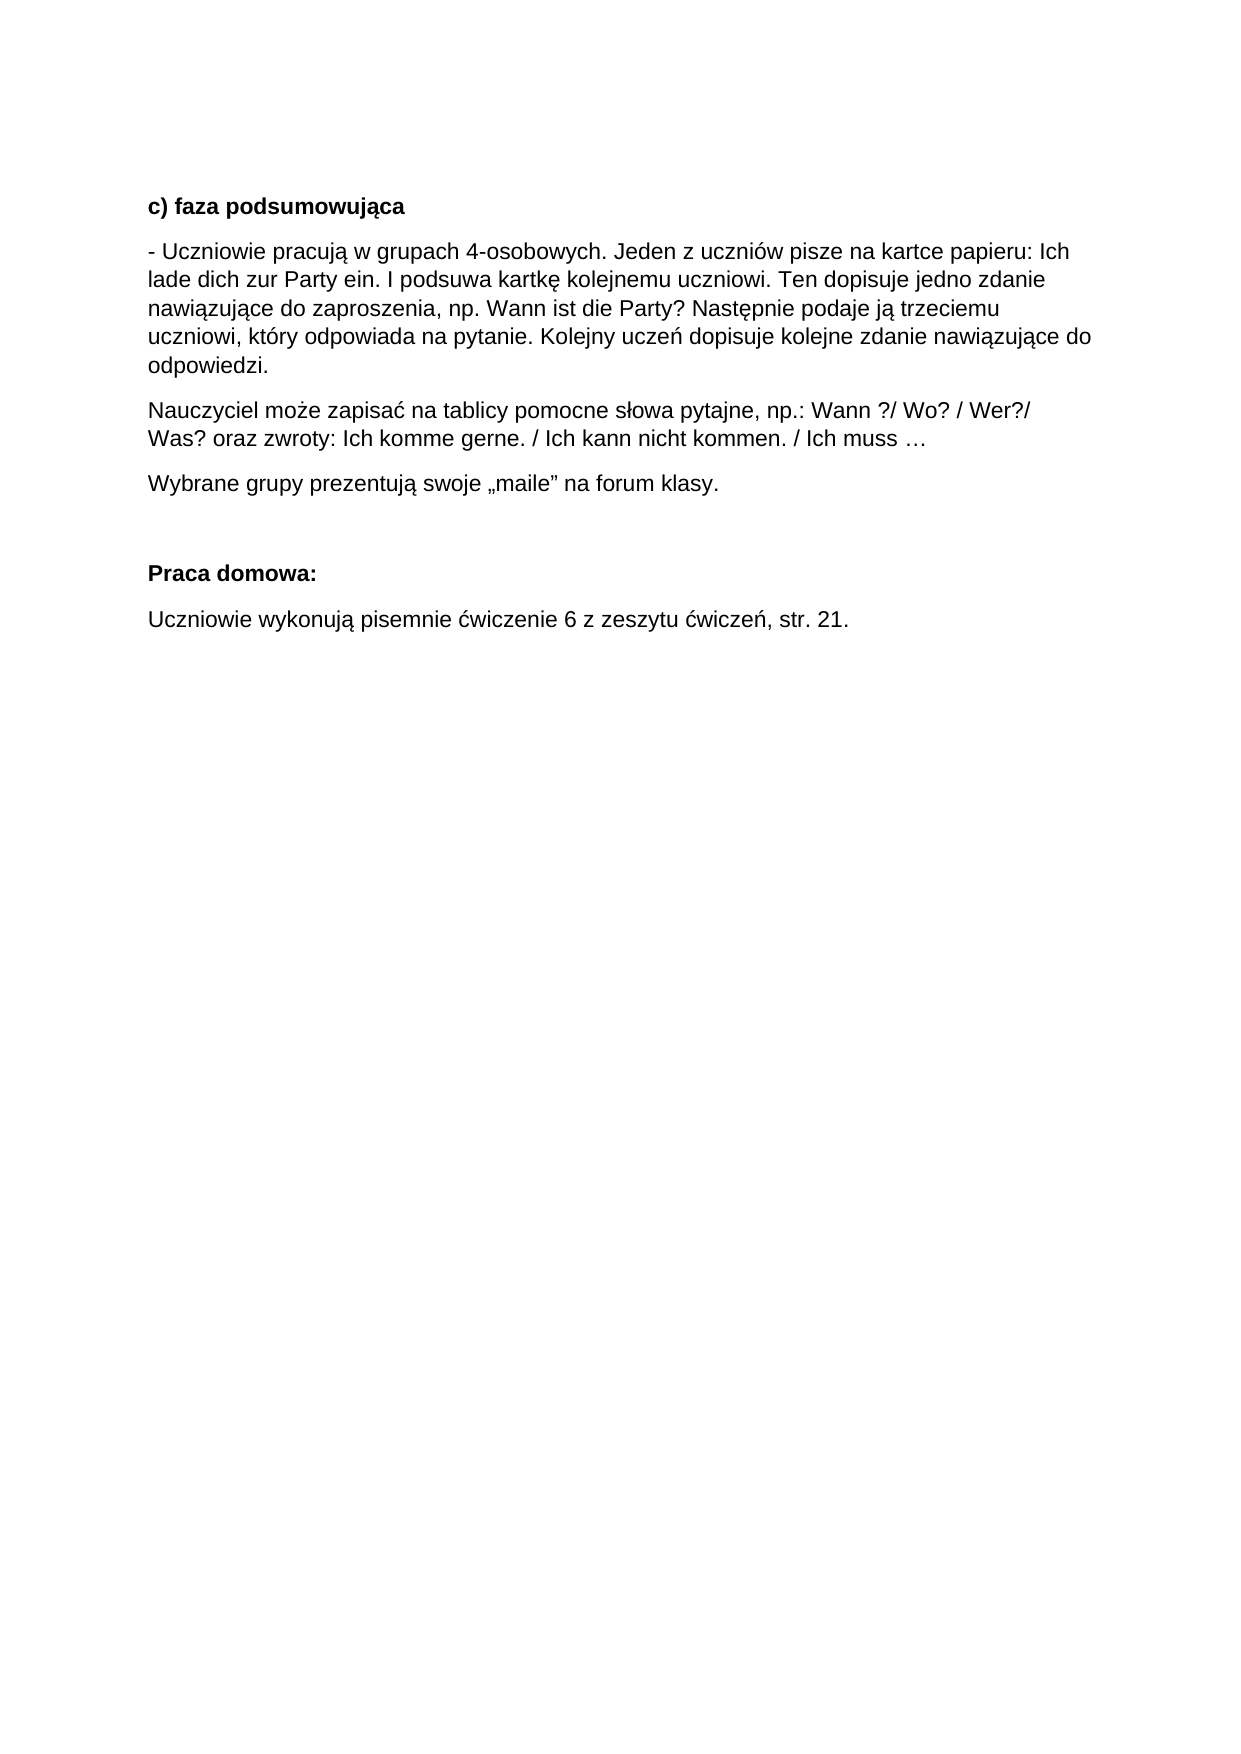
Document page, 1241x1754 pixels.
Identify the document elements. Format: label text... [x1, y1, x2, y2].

text Wybrane grupy prezentują swoje „maile” na forum klasy. [148, 470, 1093, 497]
text Praca domowa: [148, 560, 1093, 587]
text Nauczyciel może zapisać na tablicy pomocne słowa pytajne, np.: Wann ?/ Wo? / Wer?/ Was? oraz zwroty: Ich komme gerne. / Ich kann nicht kommen. / Ich muss … [148, 397, 1093, 451]
text c) faza podsumowująca [148, 193, 1093, 219]
text Uczniowie wykonują pisemnie ćwiczenie 6 z zeszytu ćwiczeń, str. 21. [148, 606, 1093, 632]
text - Uczniowie pracują w grupach 4-osobowych. Jeden z uczniów pisze na kartce papieru: Ich lade dich zur Party ein. I podsuwa kartkę kolejnemu uczniowi. Ten dopisuje jedno zdanie nawiązujące do zaproszenia, np. Wann ist die Party? Następnie podaje ją trzeciemu uczniowi, który odpowiada na pytanie. Kolejny uczeń dopisuje kolejne zdanie nawiązujące do odpowiedzi. [148, 238, 1093, 378]
